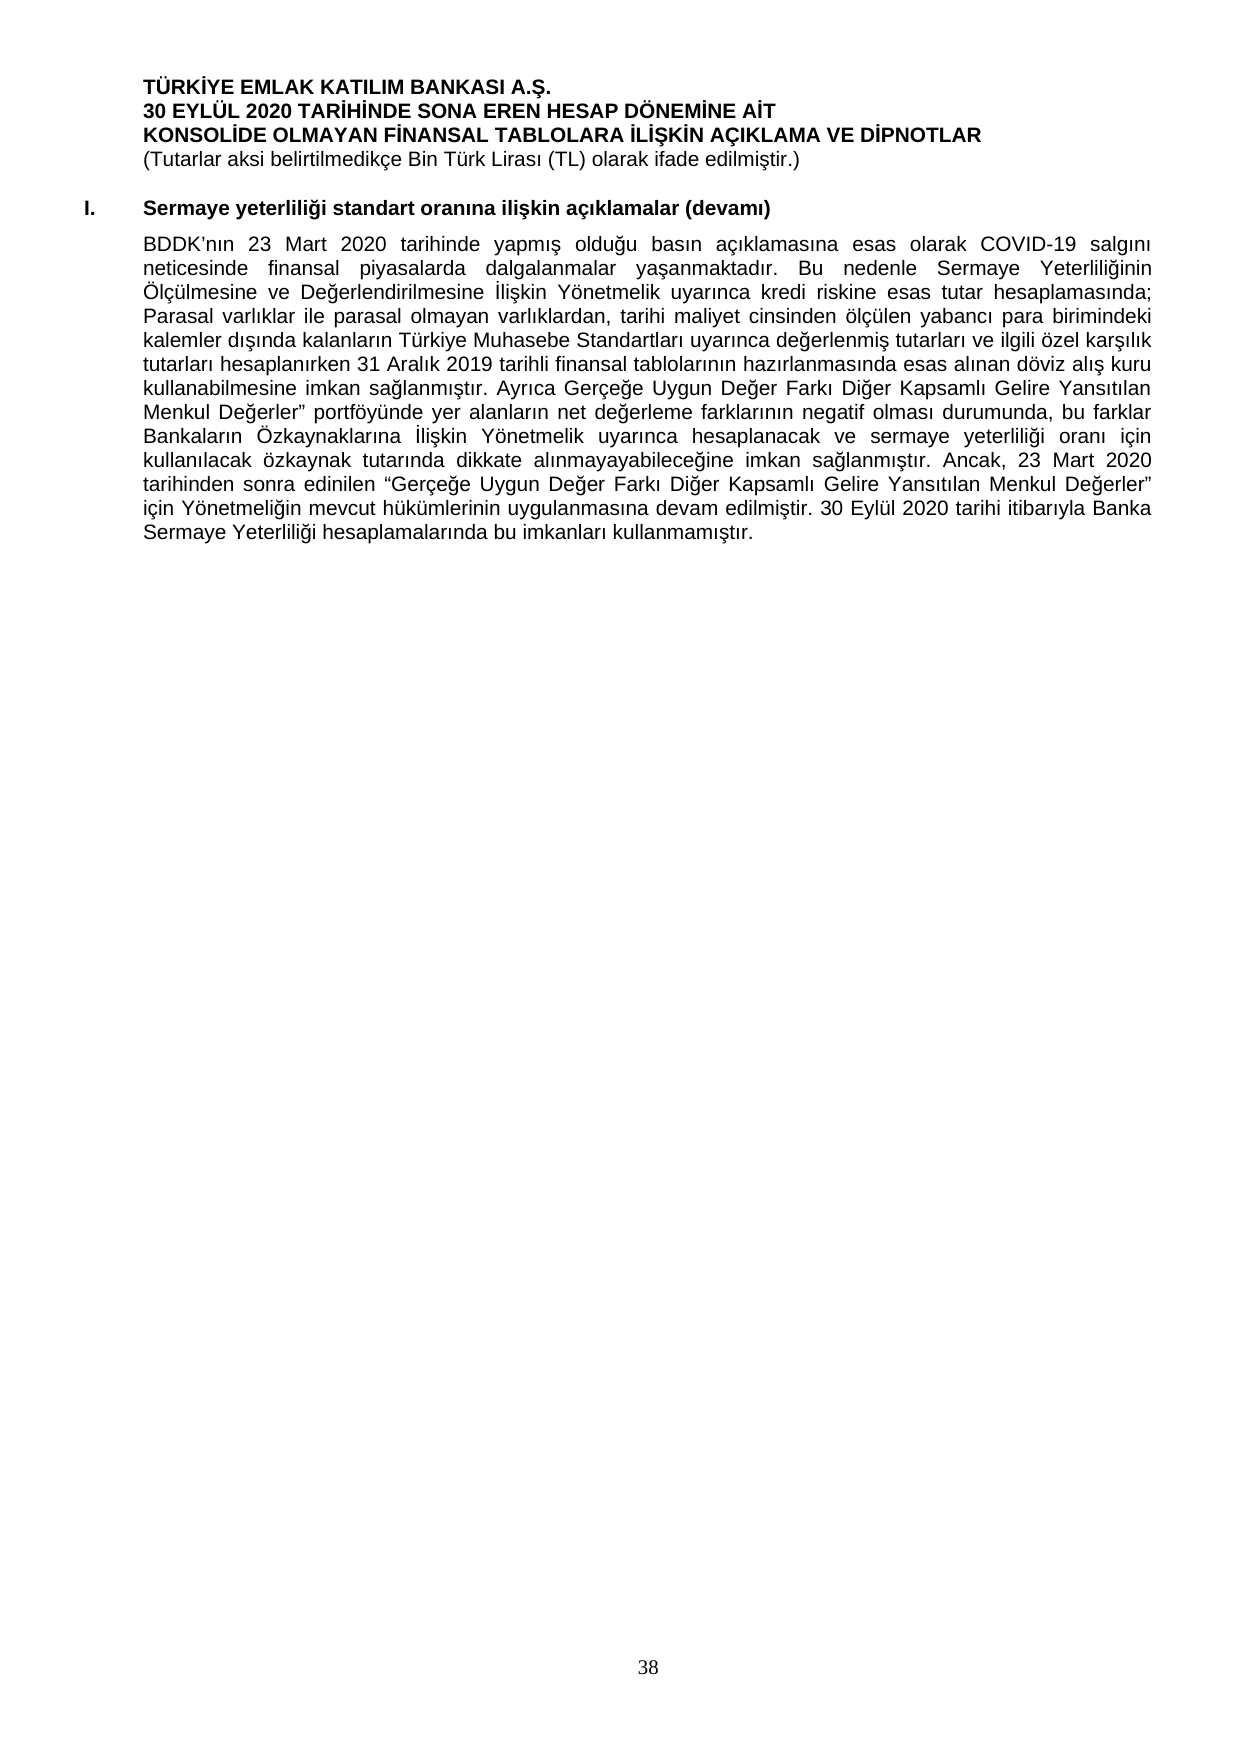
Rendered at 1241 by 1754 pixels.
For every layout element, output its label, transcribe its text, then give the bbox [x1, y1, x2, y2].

text BDDK’nın 23 Mart 2020 tarihinde yapmış olduğu basın açıklamasına esas olarak COVID-19 salgını neticesinde finansal piyasalarda dalgalanmalar yaşanmaktadır. Bu nedenle Sermaye Yeterliliğinin Ölçülmesine ve Değerlendirilmesine İlişkin Yönetmelik uyarınca kredi riskine esas tutar hesaplamasında; Parasal varlıklar ile parasal olmayan varlıklardan, tarihi maliyet cinsinden ölçülen yabancı para birimindeki kalemler dışında kalanların Türkiye Muhasebe Standartları uyarınca değerlenmiş tutarları ve ilgili özel karşılık tutarları hesaplanırken 31 Aralık 2019 tarihli finansal tablolarının hazırlanmasında esas alınan döviz alış kuru kullanabilmesine imkan sağlanmıştır. Ayrıca Gerçeğe Uygun Değer Farkı Diğer Kapsamlı Gelire Yansıtılan Menkul Değerler” portföyünde yer alanların net değerleme farklarının negatif olması durumunda, bu farklar Bankaların Özkaynaklarına İlişkin Yönetmelik uyarınca hesaplanacak ve sermaye yeterliliği oranı için kullanılacak özkaynak tutarında dikkate alınmayayabileceğine imkan sağlanmıştır. Ancak, 23 Mart 2020 tarihinden sonra edinilen “Gerçeğe Uygun Değer Farkı Diğer Kapsamlı Gelire Yansıtılan Menkul Değerler” için Yönetmeliğin mevcut hükümlerinin uygulanmasına devam edilmiştir. 30 Eylül 2020 tarihi itibarıyla Banka Sermaye Yeterliliği hesaplamalarında bu imkanları kullanmamıştır. [143, 232, 1153, 544]
list Sermaye yeterliliği standart oranına ilişkin açıklamalar (devamı) [84, 196, 1153, 220]
